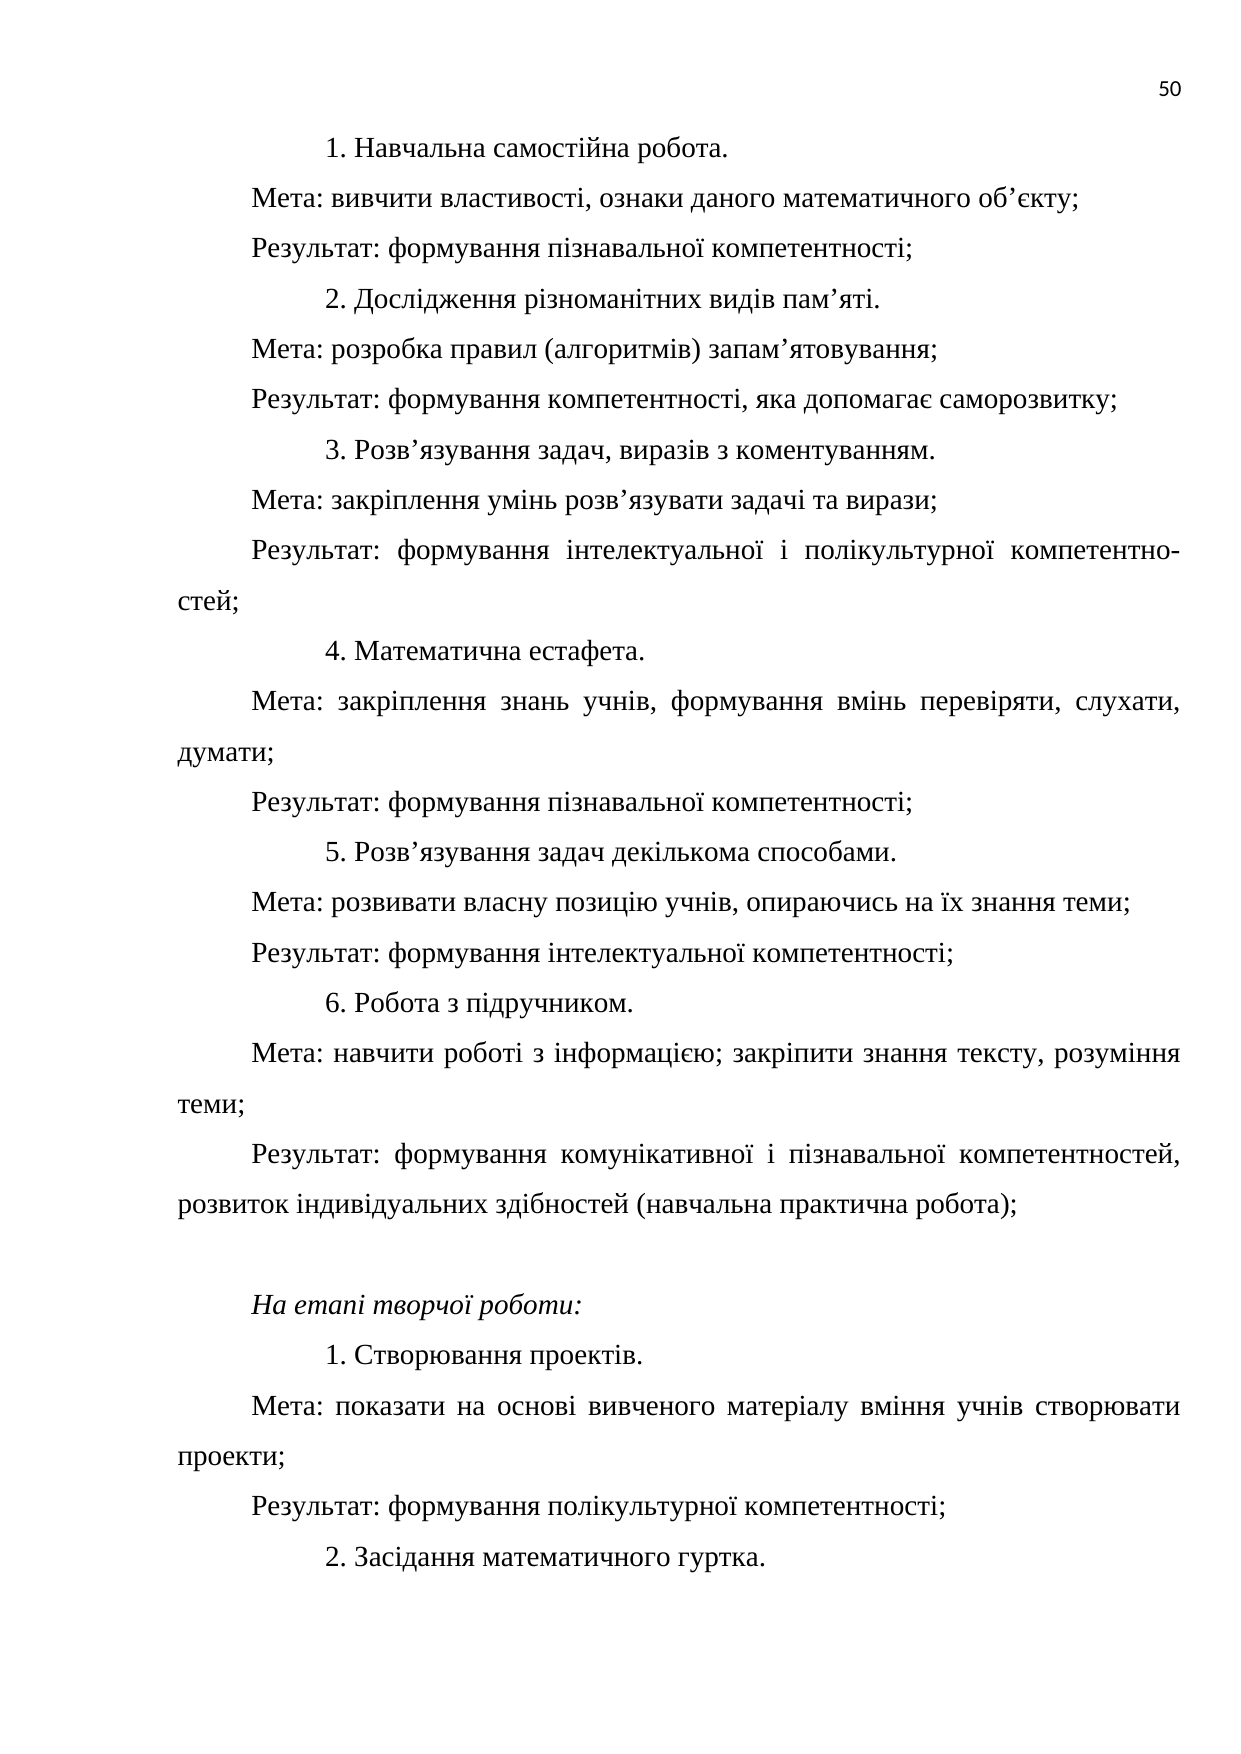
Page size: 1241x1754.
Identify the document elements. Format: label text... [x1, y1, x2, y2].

text Мета: навчити роботі з інформацією; закріпити знання тексту, розуміння теми; [177, 1036, 1181, 1119]
text Результат: формування інтелектуальної і полікультурної компетентно-стей; [177, 532, 1181, 616]
text Мета: закріплення знань учнів, формування вмінь перевіряти, слухати, думати; [177, 683, 1181, 767]
text 2. Дослідження різноманітних видів пам’яті. [251, 281, 1181, 314]
text 1. Створювання проектів. [251, 1337, 1181, 1371]
text Мета: закріплення умінь розв’язувати задачі та вирази; [177, 482, 1181, 516]
text 1. Навчальна самостійна робота. [251, 130, 1181, 163]
text 5. Розв’язування задач декількома способами. [251, 834, 1181, 868]
text Результат: формування пізнавальної компетентності; [177, 231, 1181, 264]
text 3. Розв’язування задач, виразів з коментуванням. [251, 432, 1181, 465]
text Мета: розробка правил (алгоритмів) запам’ятовування; [177, 331, 1181, 365]
text Результат: формування компетентності, яка допомагає саморозвитку; [177, 381, 1181, 415]
text 4. Математична естафета. [251, 633, 1181, 667]
text Мета: розвивати власну позицію учнів, опираючись на їх знання теми; [177, 884, 1181, 918]
text Мета: вивчити властивості, ознаки даного математичного об’єкту; [177, 180, 1181, 214]
text Результат: формування полікультурної компетентності; [177, 1488, 1181, 1522]
text 2. Засідання математичного гуртка. [251, 1539, 1181, 1572]
text Результат: формування інтелектуальної компетентності; [177, 935, 1181, 968]
text Результат: формування пізнавальної компетентності; [177, 784, 1181, 817]
text 6. Робота з підручником. [251, 985, 1181, 1019]
text На етапі творчої роботи: [177, 1287, 1181, 1321]
text Результат: формування комунікативної і пізнавальної компетентностей, розвиток індивідуальних здібностей (навчальна практична робота); [177, 1136, 1181, 1220]
text Мета: показати на основі вивченого матеріалу вміння учнів створювати проекти; [177, 1388, 1181, 1472]
